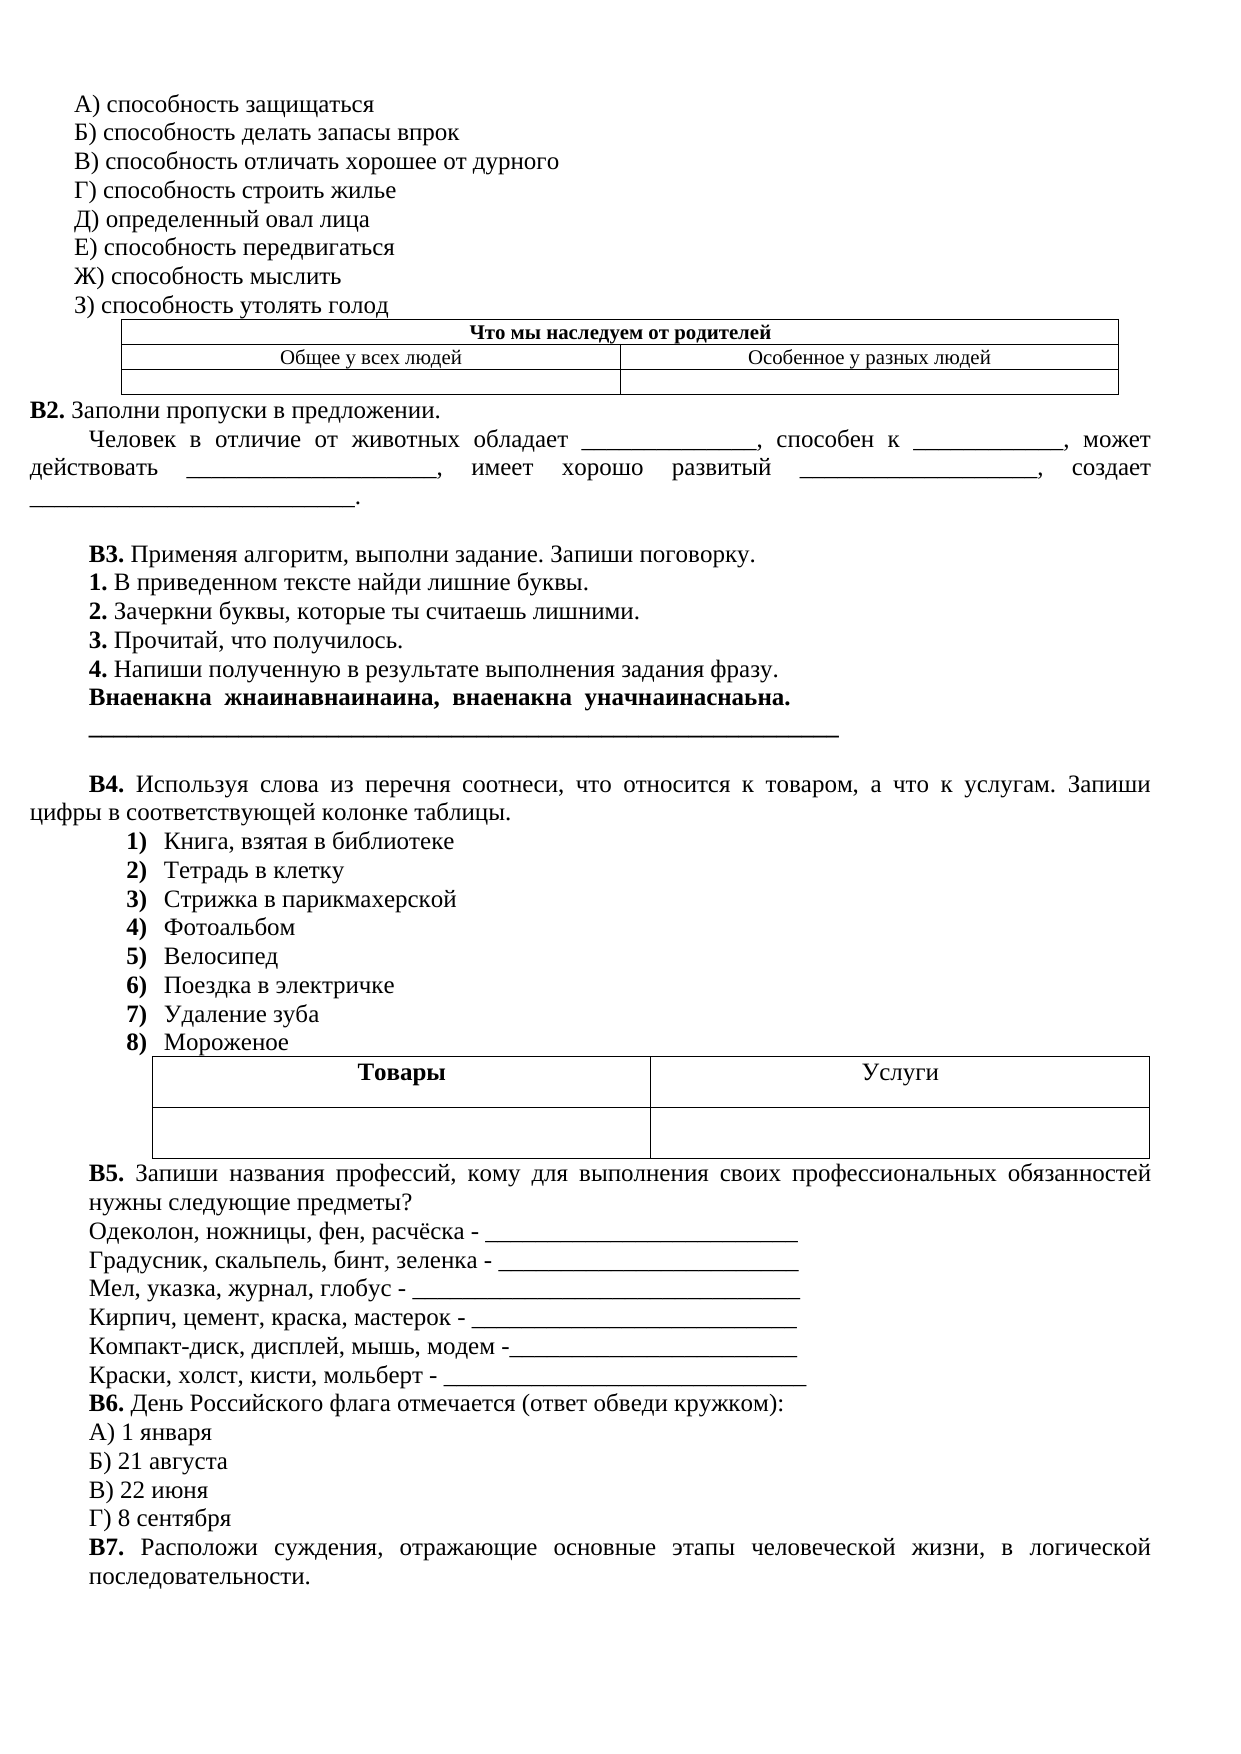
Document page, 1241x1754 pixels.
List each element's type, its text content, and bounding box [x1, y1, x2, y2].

text В2. Заполни пропуски в предложении. [29, 395, 1152, 424]
table_cell Особенное у разных людей [621, 345, 1118, 369]
list Краски, холст, кисти, мольберт - _____________________________ [89, 1360, 1152, 1388]
text Ж) способность мыслить [29, 261, 1152, 290]
text Д) определенный овал лица [29, 204, 1152, 232]
text 2. Зачеркни буквы, которые ты считаешь лишними. [29, 596, 1152, 625]
table_header Услуги [651, 1057, 1149, 1107]
list В) 22 июня [89, 1475, 1152, 1503]
list Стрижка в парикмахерской [126, 884, 1152, 912]
list В5. Запиши названия профессий, кому для выполнения своих профессиональных обязанностей нужны следующие предметы? [89, 1158, 1152, 1216]
text Г) способность строить жилье [29, 175, 1152, 204]
text 1. В приведенном тексте найди лишние буквы. [29, 567, 1152, 596]
list Б) 21 августа [89, 1446, 1152, 1475]
table_header Что мы наследуем от родителей [122, 320, 1118, 344]
list Книга, взятая в библиотеке [126, 826, 1152, 855]
list Тетрадь в клетку [126, 855, 1152, 884]
list Поездка в электричке [126, 970, 1152, 999]
list Градусник, скальпель, бинт, зеленка - ________________________ [89, 1245, 1152, 1273]
list Фотоальбом [126, 912, 1152, 941]
table_cell [122, 370, 620, 394]
text В4. Используя слова из перечня соотнеси, что относится к товаром, а что к услугам. Запиши цифры в соответствующей колонке таблицы. [29, 769, 1152, 826]
text ____________________________________________________________ [29, 711, 1152, 740]
text В3. Применяя алгоритм, выполни задание. Запиши поговорку. [29, 539, 1152, 567]
table_cell [621, 370, 1118, 394]
list В6. День Российского флага отмечается (ответ обведи кружком): [89, 1388, 1152, 1417]
list Удаление зуба [126, 999, 1152, 1027]
text В) способность отличать хорошее от дурного [29, 146, 1152, 175]
list Г) 8 сентября [89, 1503, 1152, 1532]
list Кирпич, цемент, краска, мастерок - __________________________ [89, 1302, 1152, 1331]
table_cell [153, 1108, 650, 1157]
text Человек в отличие от животных обладает ______________, способен к ____________, может действовать ____________________, имеет хорошо развитый ___________________, создает __________________________. [29, 424, 1152, 510]
text Внаенакна жнаинавнаинаина, внаенакна уначнаинаснаьна. [29, 682, 1152, 711]
table_header Товары [153, 1057, 650, 1107]
text А) способность защищаться [29, 89, 1152, 117]
list Велосипед [126, 941, 1152, 970]
list Мороженое [126, 1027, 1152, 1056]
list Мел, указка, журнал, глобус - _______________________________ [89, 1273, 1152, 1302]
list А) 1 января [89, 1417, 1152, 1446]
text Б) способность делать запасы впрок [29, 117, 1152, 146]
list Одеколон, ножницы, фен, расчёска - _________________________ [89, 1216, 1152, 1245]
text 4. Напиши полученную в результате выполнения задания фразу. [29, 654, 1152, 682]
text З) способность утолять голод [29, 290, 1152, 319]
text 3. Прочитай, что получилось. [29, 625, 1152, 654]
text Е) способность передвигаться [29, 232, 1152, 261]
table_cell Общее у всех людей [122, 345, 620, 369]
table_cell [651, 1108, 1149, 1157]
list В7. Расположи суждения, отражающие основные этапы человеческой жизни, в логической последовательности. [89, 1532, 1152, 1590]
list Компакт-диск, дисплей, мышь, модем -_______________________ [89, 1331, 1152, 1360]
